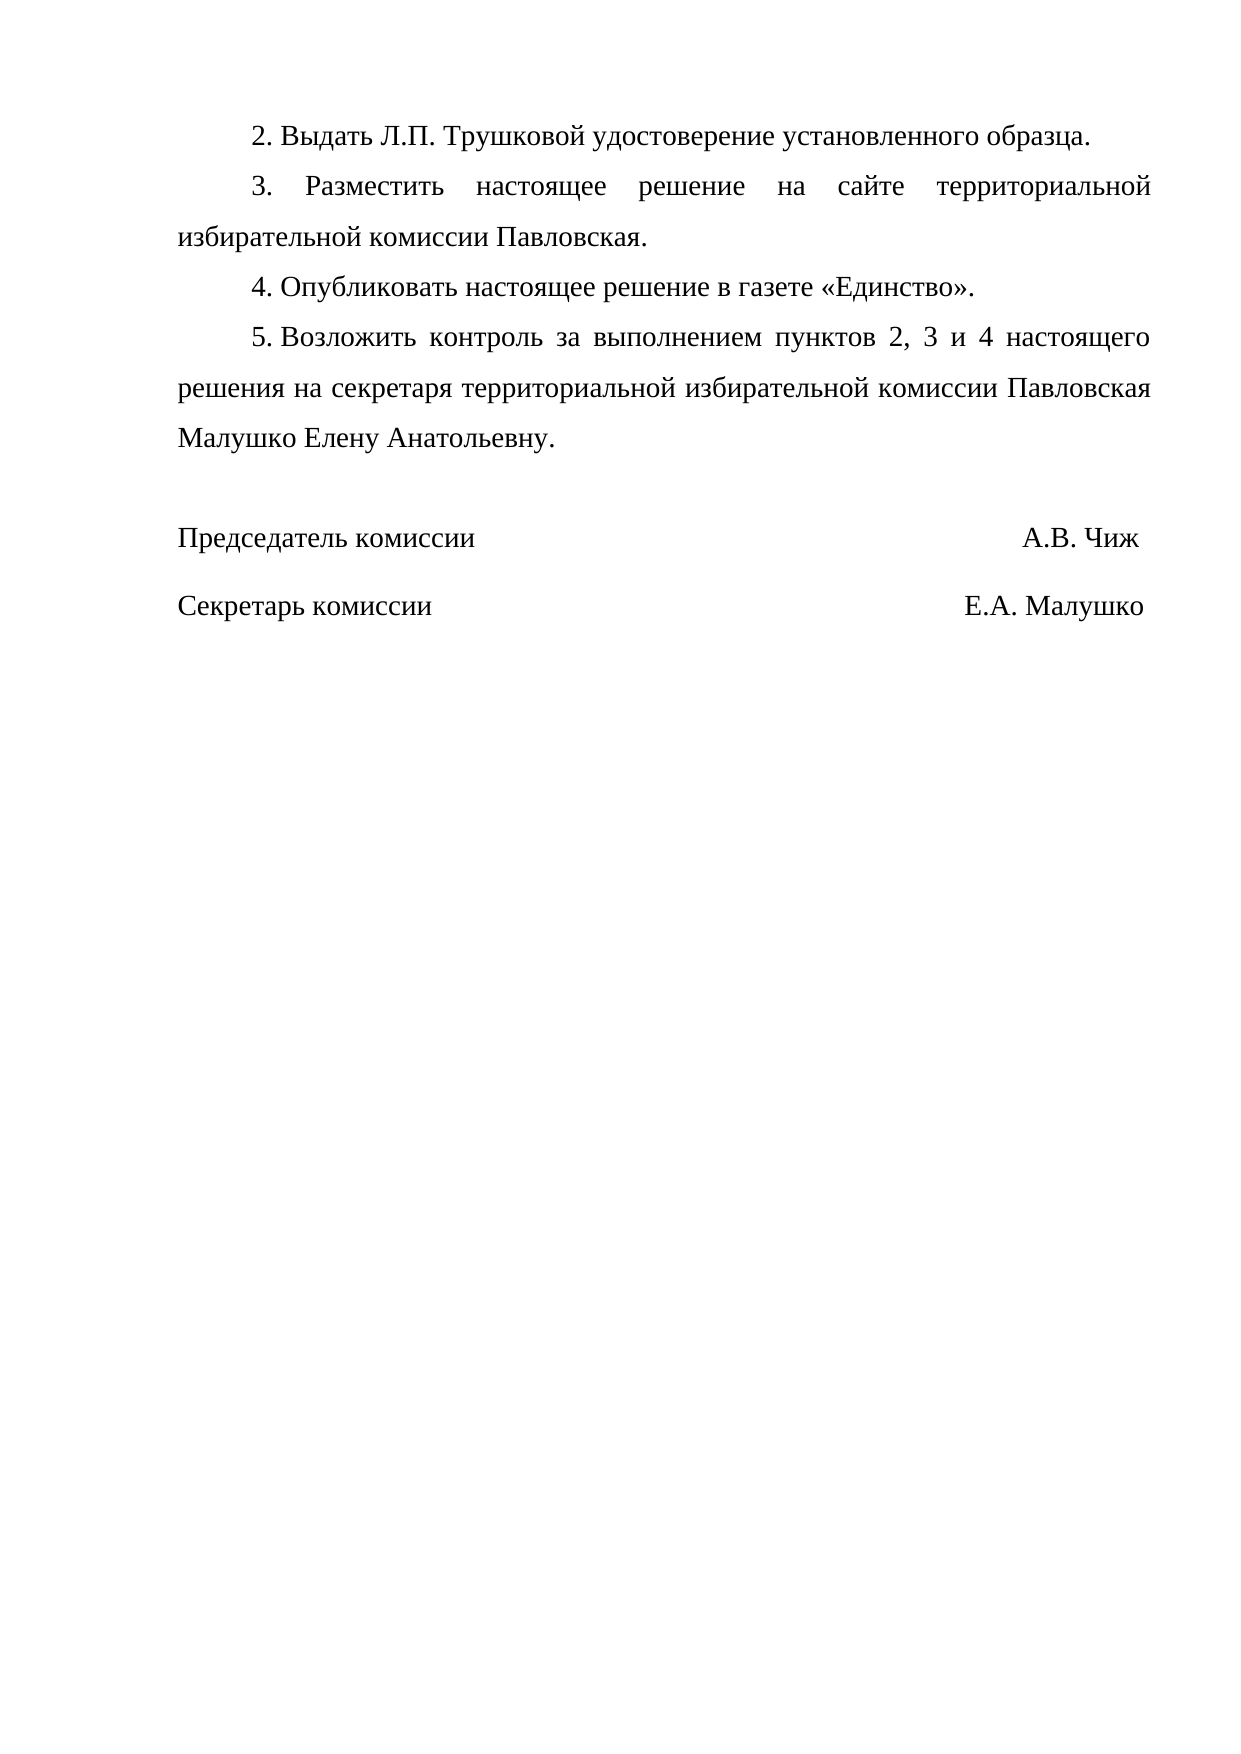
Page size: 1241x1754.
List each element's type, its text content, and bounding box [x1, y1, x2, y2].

text 2. Выдать Л.П. Трушковой удостоверение установленного образца. [177, 118, 1152, 152]
text 5. Возложить контроль за выполнением пунктов 2, 3 и 4 настоящего решения на секретаря территориальной избирательной комиссии Павловская Малушко Елену Анатольевну. [177, 319, 1152, 453]
text Секретарь комиссии Е.А. Малушко [177, 588, 1152, 621]
text Председатель комиссии А.В. Чиж [177, 521, 1152, 554]
text 4. Опубликовать настоящее решение в газете «Единство». [177, 269, 1152, 303]
text 3. Разместить настоящее решение на сайте территориальной избирательной комиссии Павловская. [177, 168, 1152, 252]
